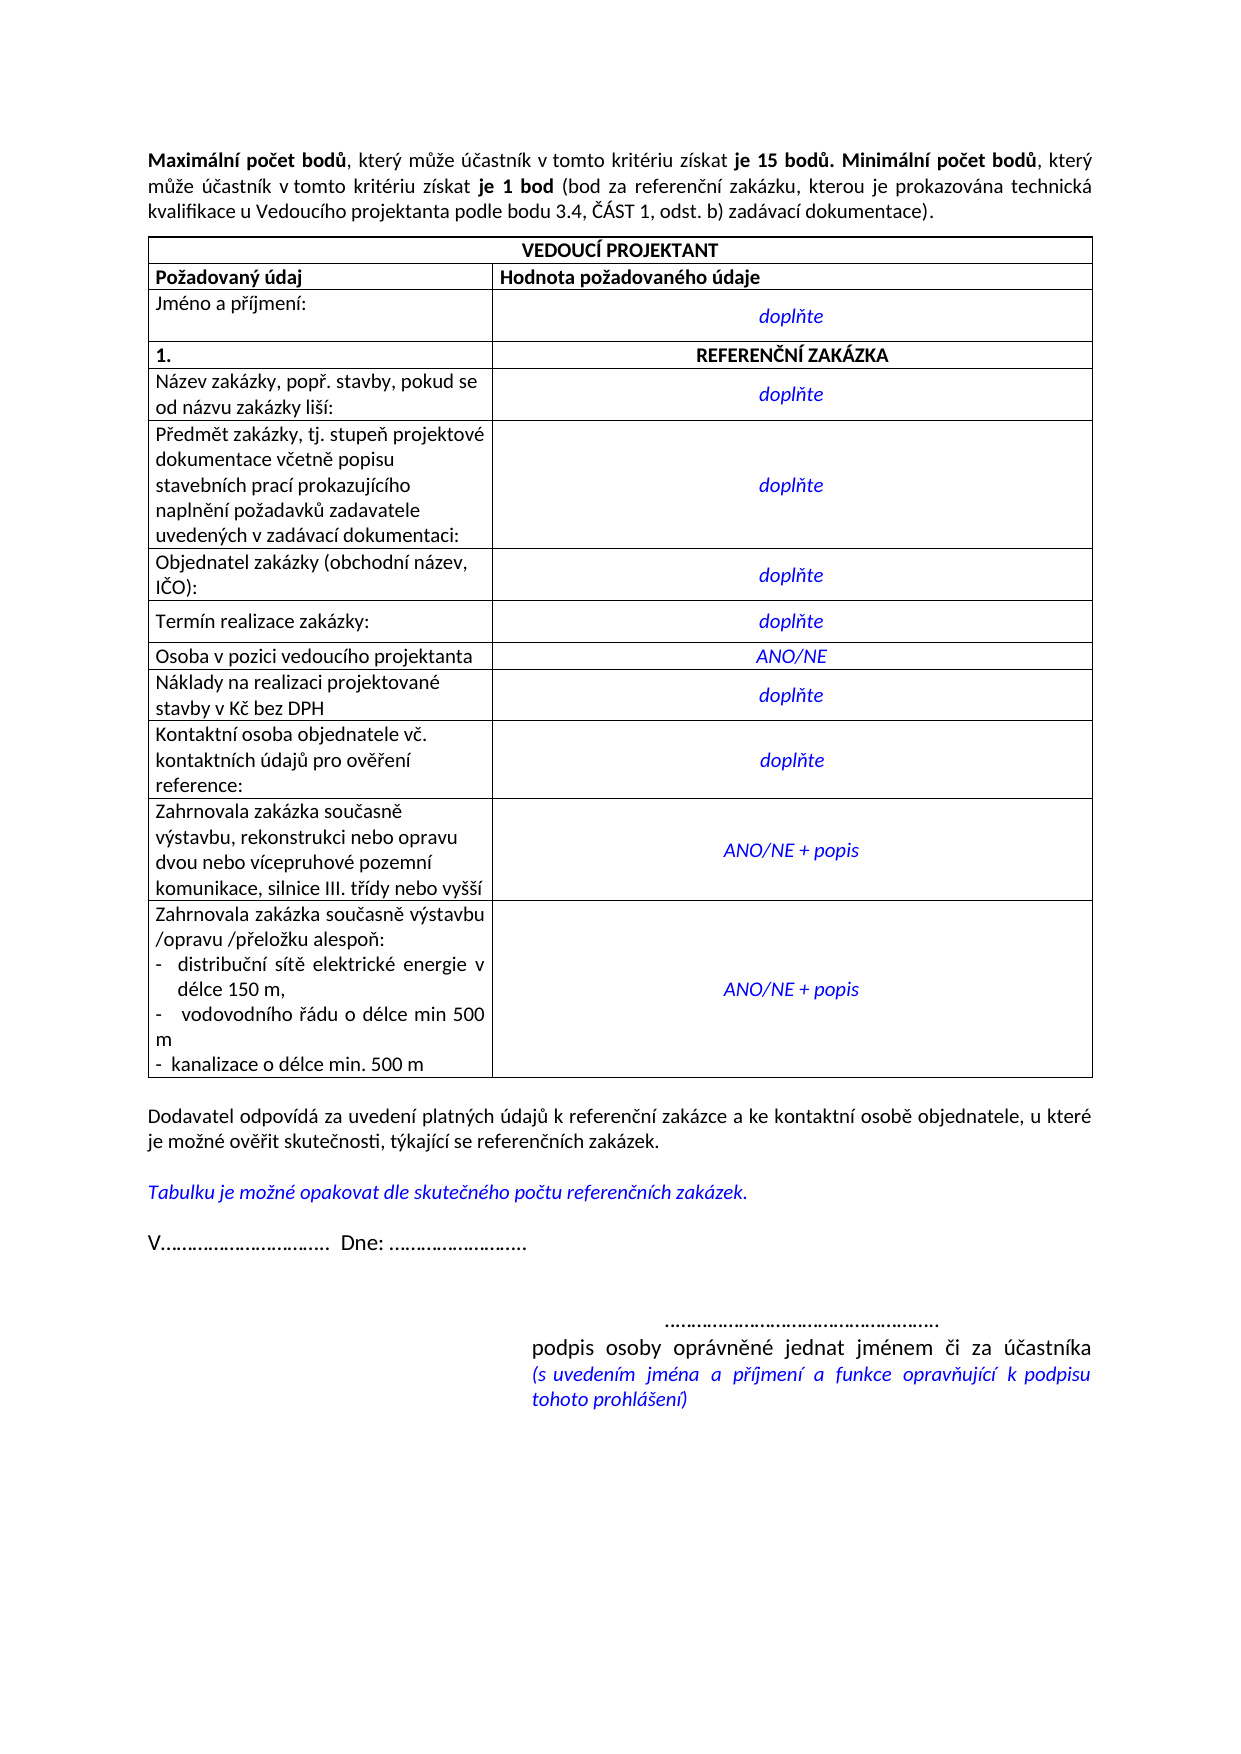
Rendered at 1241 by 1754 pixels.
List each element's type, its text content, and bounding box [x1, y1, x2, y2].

table_cell Osoba v pozici vedoucího projektanta [149, 643, 492, 668]
table_cell doplňte [493, 369, 1092, 420]
list podpis osoby oprávněné jednat jménem či za účastníka (s uvedením jména a příjmení a funkce opravňující k podpisu tohoto prohlášení) [532, 1333, 1093, 1412]
table_cell doplňte [493, 549, 1092, 600]
list ..………………………………………….. [605, 1305, 1093, 1333]
text Dodavatel odpovídá za uvedení platných údajů k referenční zakázce a ke kontaktní osobě objednatele, u které je možné ověřit skutečnosti, týkající se referenčních zakázek. [148, 1103, 1093, 1154]
table_cell Zahrnovala zakázka současně výstavbu, rekonstrukci nebo opravu dvou nebo vícepruhové pozemní komunikace, silnice III. třídy nebo vyšší [149, 799, 492, 900]
table_cell REFERENČNÍ ZAKÁZKA [493, 342, 1092, 368]
table_cell Název zakázky, popř. stavby, pokud se od názvu zakázky liší: [149, 369, 492, 420]
table_cell Kontaktní osoba objednatele vč. kontaktních údajů pro ověření reference: [149, 721, 492, 798]
table_cell 1. [149, 342, 492, 368]
table_cell doplňte [493, 421, 1092, 548]
table_header VEDOUCÍ PROJEKTANT [149, 238, 1092, 263]
table_cell ANO/NE [493, 643, 1092, 668]
table_cell Jméno a příjmení: [149, 290, 492, 341]
table_cell Předmět zakázky, tj. stupeň projektové dokumentace včetně popisu stavebních prací prokazujícího naplnění požadavků zadavatele uvedených v zadávací dokumentaci: [149, 421, 492, 548]
table_cell doplňte [493, 290, 1092, 341]
table_cell Termín realizace zakázky: [149, 601, 492, 642]
text Maximální počet bodů, který může účastník v tomto kritériu získat je 15 bodů. Minimální počet bodů, který může účastník v tomto kritériu získat je 1 bod (bod za referenční zakázku, kterou je prokazována technická kvalifikace u Vedoucího projektanta podle bodu 3.4, ČÁST 1, odst. b) zadávací dokumentace). [148, 148, 1093, 224]
table_cell Hodnota požadovaného údaje [493, 264, 1092, 289]
table_cell Náklady na realizaci projektované stavby v Kč bez DPH [149, 670, 492, 720]
text Tabulku je možné opakovat dle skutečného počtu referenčních zakázek. [148, 1179, 1093, 1205]
text V………………………….. Dne: …………………….. [148, 1230, 1093, 1255]
table_cell Objednatel zakázky (obchodní název, IČO): [149, 549, 492, 600]
table_cell Požadovaný údaj [149, 264, 492, 289]
table_cell doplňte [493, 721, 1092, 798]
table_cell Zahrnovala zakázka současně výstavbu /opravu /přeložku alespoň: - distribuční sítě elektrické energie v délce 150 m, - vodovodního řádu o délce min 500 m - kanalizace o délce min. 500 m [149, 901, 492, 1077]
table_cell ANO/NE + popis [493, 901, 1092, 1077]
table_cell ANO/NE + popis [493, 799, 1092, 900]
table_cell doplňte [493, 601, 1092, 642]
table_cell doplňte [493, 670, 1092, 720]
